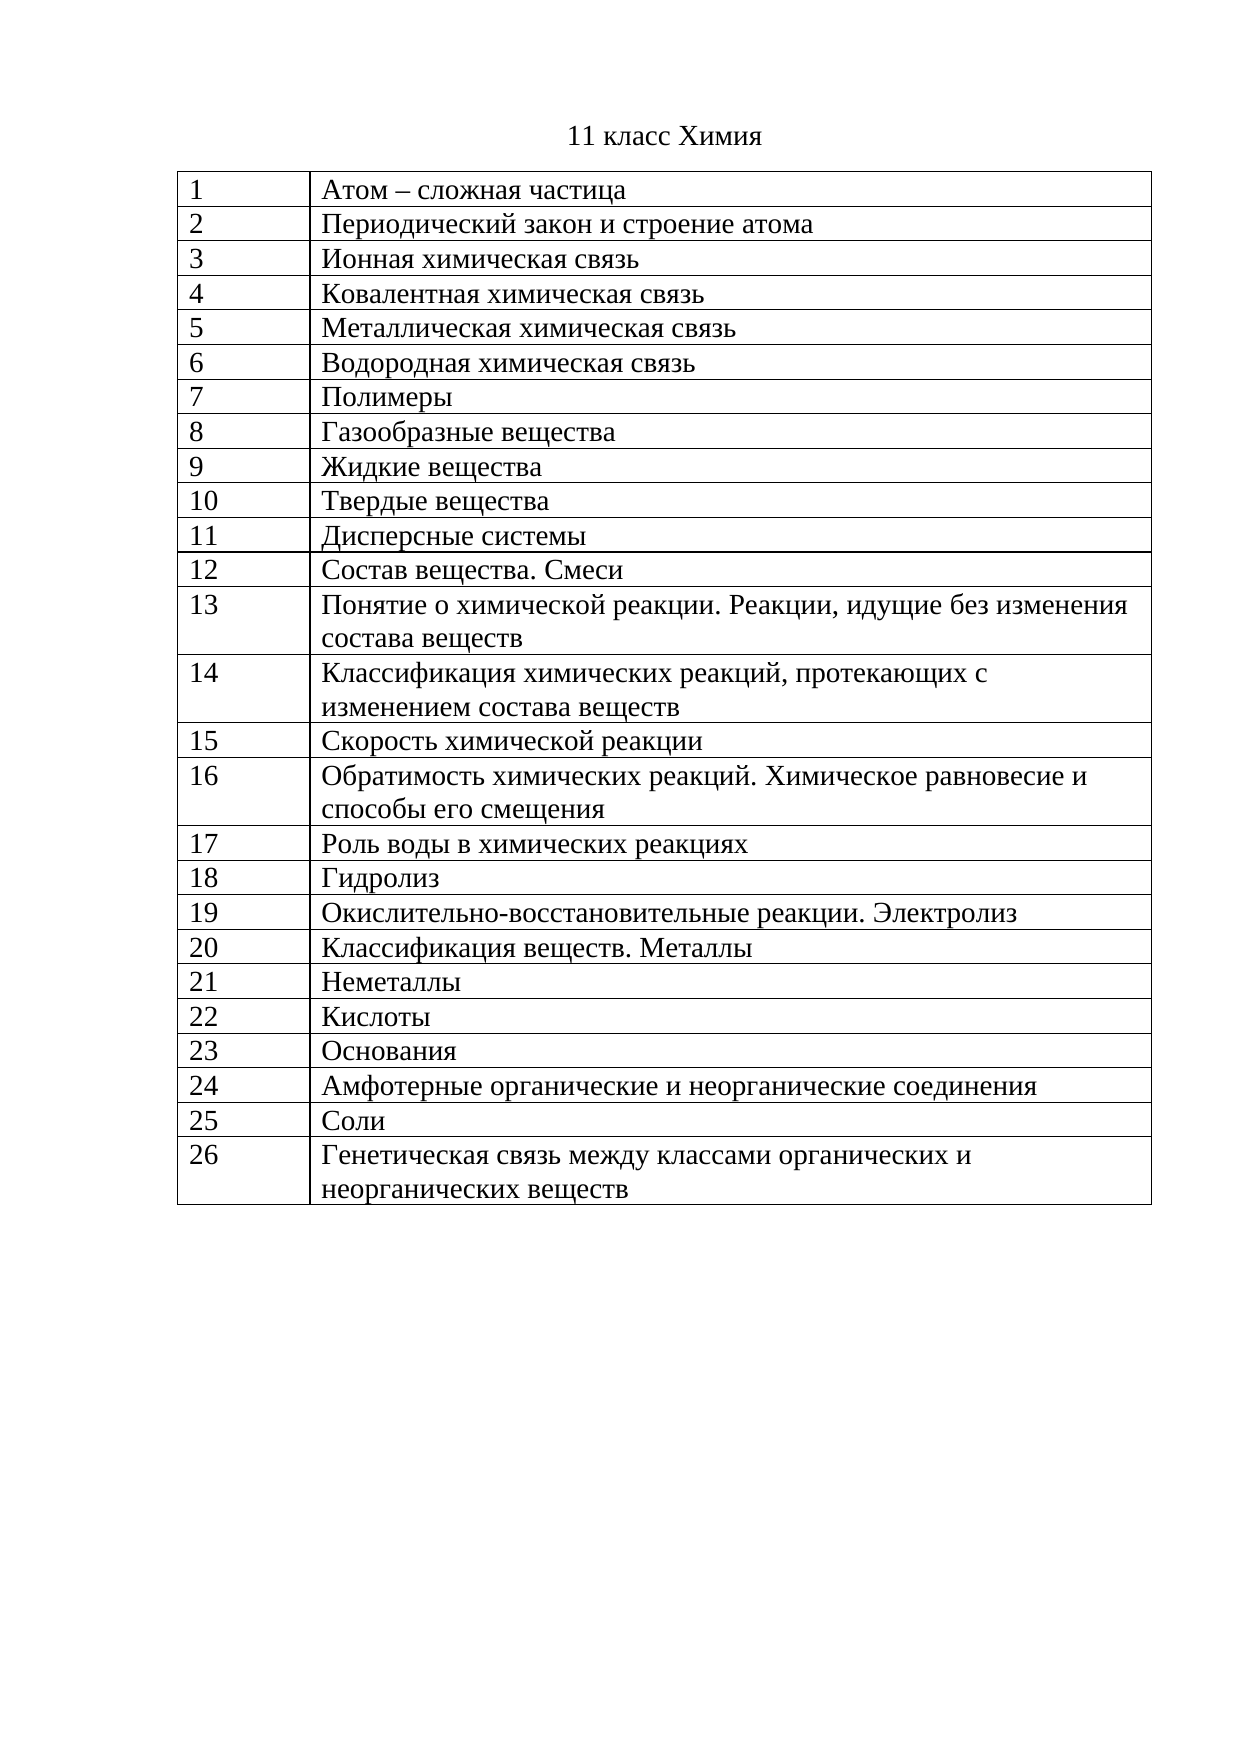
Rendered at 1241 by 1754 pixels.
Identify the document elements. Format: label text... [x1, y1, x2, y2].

table_cell 6 [178, 345, 309, 378]
text 11 класс Химия [177, 118, 1152, 152]
table_cell 2 [178, 207, 309, 240]
table_cell 12 [178, 553, 309, 586]
table_cell Окислительно-восстановительные реакции. Электролиз [311, 895, 1151, 929]
table_cell 22 [178, 999, 309, 1032]
table_cell 10 [178, 483, 309, 517]
table_cell 5 [178, 310, 309, 344]
table_cell Генетическая связь между классами органических и неорганических веществ [311, 1137, 1151, 1204]
table_cell 15 [178, 723, 309, 757]
table_cell Соли [311, 1103, 1151, 1136]
table_cell 23 [178, 1034, 309, 1067]
table_cell Основания [311, 1034, 1151, 1067]
table_cell Твердые вещества [311, 483, 1151, 517]
table_cell Водородная химическая связь [311, 345, 1151, 378]
table_cell Состав вещества. Смеси [311, 553, 1151, 586]
table_cell Классификация веществ. Металлы [311, 930, 1151, 963]
table_cell 20 [178, 930, 309, 963]
table_cell 24 [178, 1068, 309, 1102]
table_cell Классификация химических реакций, протекающих с изменением состава веществ [311, 655, 1151, 722]
table_cell Периодический закон и строение атома [311, 207, 1151, 240]
table_cell 18 [178, 861, 309, 894]
table_cell Металлическая химическая связь [311, 310, 1151, 344]
table_cell Жидкие вещества [311, 449, 1151, 482]
table_header 1 [178, 172, 309, 206]
table_cell Ионная химическая связь [311, 241, 1151, 275]
table_cell 11 [178, 518, 309, 551]
table_cell 25 [178, 1103, 309, 1136]
table_cell 17 [178, 826, 309, 859]
table_cell Газообразные вещества [311, 414, 1151, 448]
table_cell 7 [178, 380, 309, 413]
table_cell Дисперсные системы [311, 518, 1151, 551]
table_cell Понятие о химической реакции. Реакции, идущие без изменения состава веществ [311, 587, 1151, 654]
table_cell 9 [178, 449, 309, 482]
table_cell 13 [178, 587, 309, 654]
table_cell Ковалентная химическая связь [311, 276, 1151, 309]
table_cell 8 [178, 414, 309, 448]
table_cell 4 [178, 276, 309, 309]
table_cell 26 [178, 1137, 309, 1204]
table_cell 19 [178, 895, 309, 929]
table_cell 14 [178, 655, 309, 722]
table_cell 3 [178, 241, 309, 275]
table_header Атом – сложная частица [311, 172, 1151, 206]
table_cell Полимеры [311, 380, 1151, 413]
table_cell Обратимость химических реакций. Химическое равновесие и способы его смещения [311, 758, 1151, 825]
table_cell 21 [178, 964, 309, 998]
table_cell Кислоты [311, 999, 1151, 1032]
table_cell Неметаллы [311, 964, 1151, 998]
table_cell Гидролиз [311, 861, 1151, 894]
table_cell Роль воды в химических реакциях [311, 826, 1151, 859]
table_cell Амфотерные органические и неорганические соединения [311, 1068, 1151, 1102]
table_cell 16 [178, 758, 309, 825]
table_cell Скорость химической реакции [311, 723, 1151, 757]
